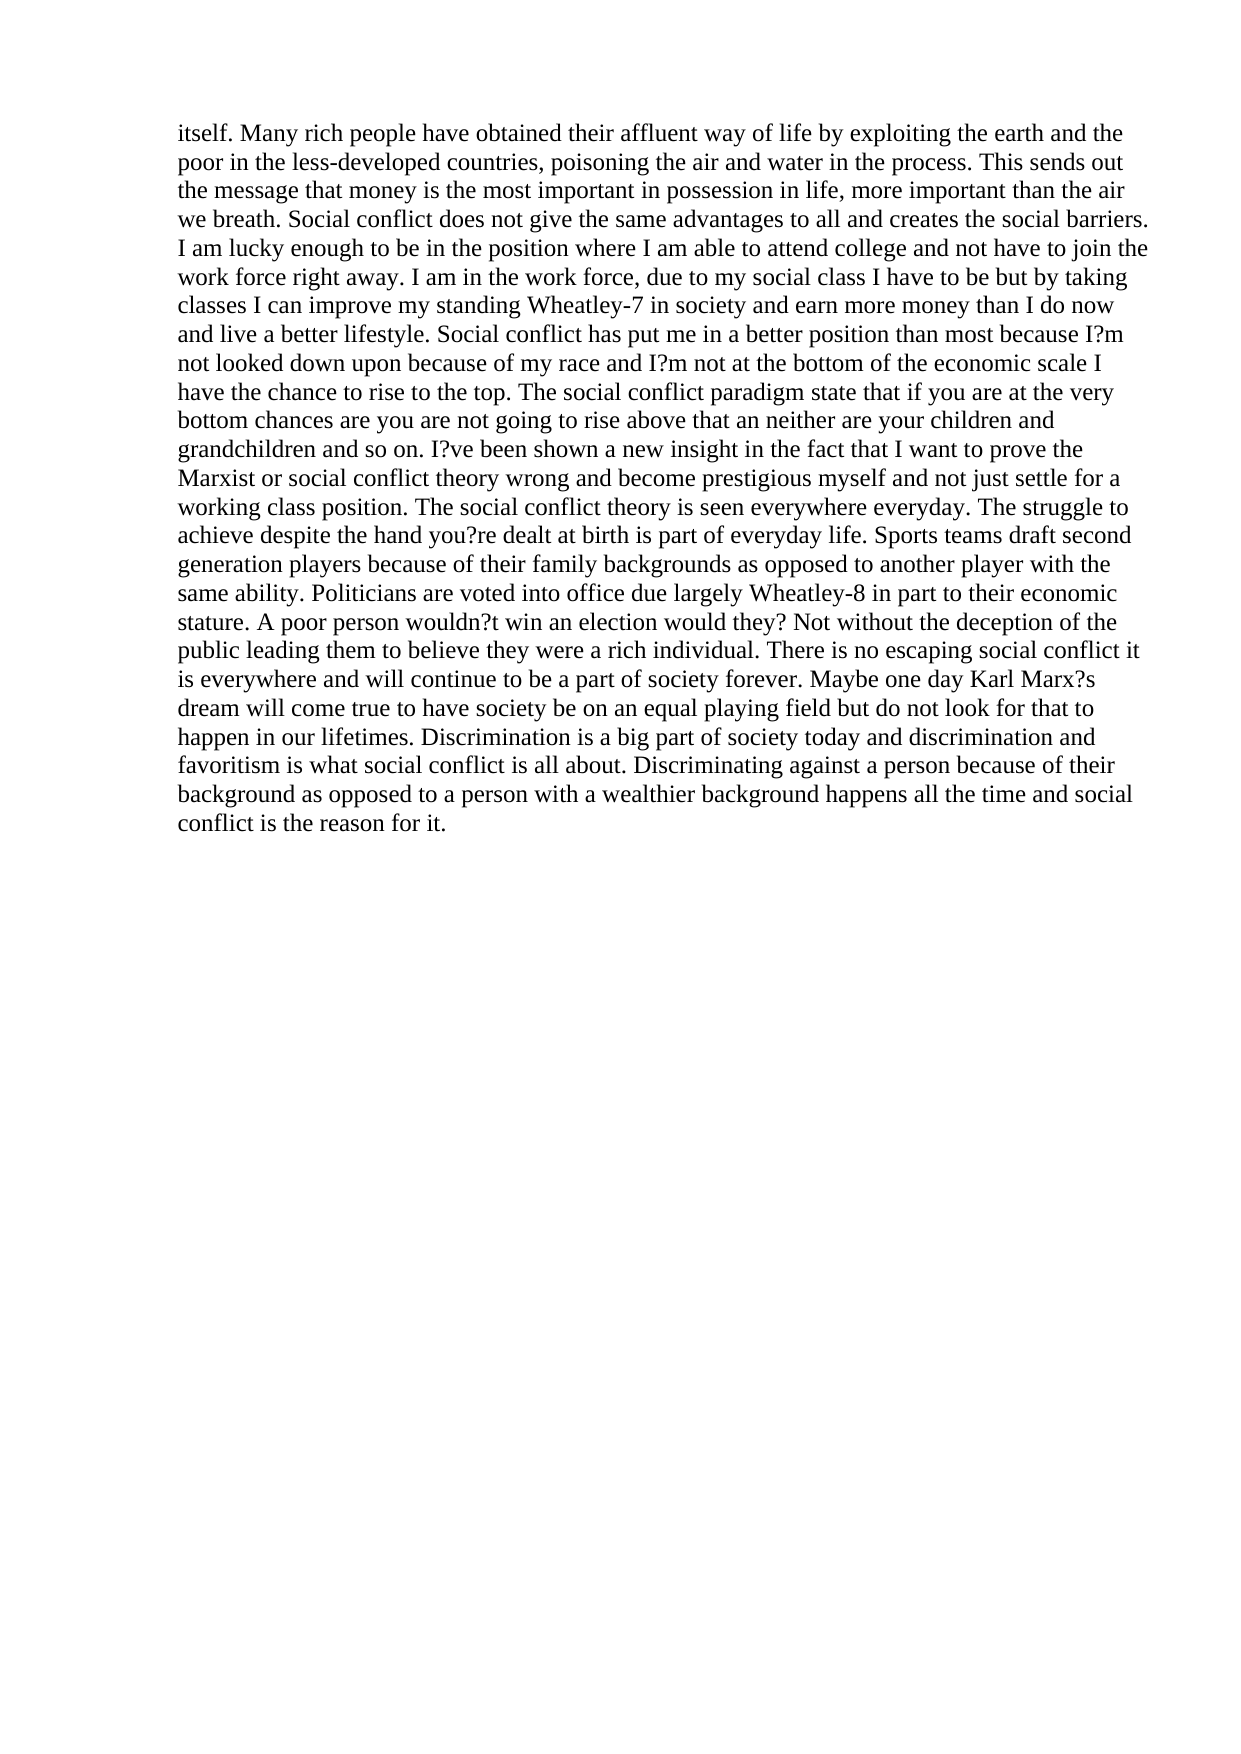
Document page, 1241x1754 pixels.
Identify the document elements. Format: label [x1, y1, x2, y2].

text [177, 118, 1152, 837]
